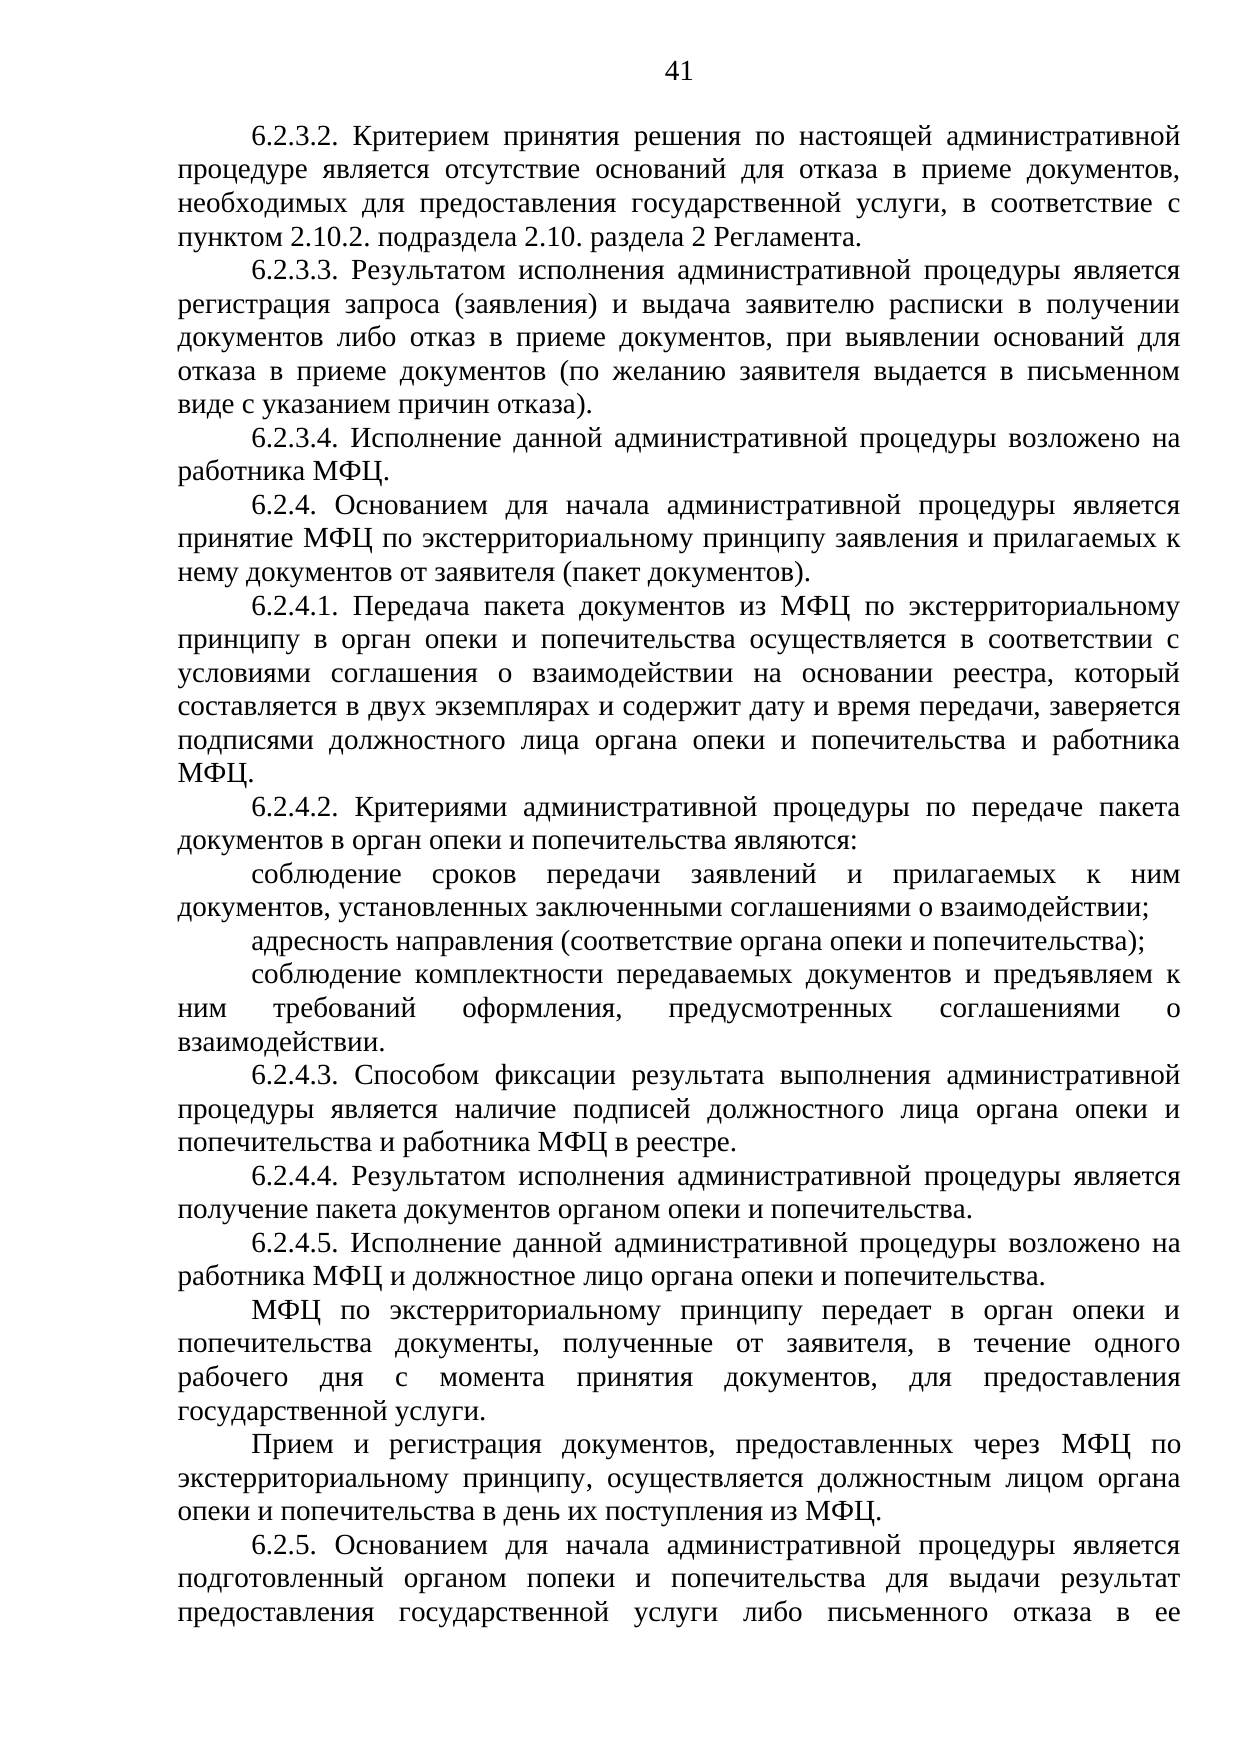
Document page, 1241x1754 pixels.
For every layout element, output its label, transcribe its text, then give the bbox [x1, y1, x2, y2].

text соблюдение сроков передачи заявлений и прилагаемых к ним документов, установленных заключенными соглашениями о взаимодействии; [177, 856, 1181, 923]
text 6.2.4.2. Критериями административной процедуры по передаче пакета документов в орган опеки и попечительства являются: [177, 789, 1181, 856]
text 6.2.4.4. Результатом исполнения административной процедуры является получение пакета документов органом опеки и попечительства. [177, 1158, 1181, 1225]
text 6.2.3.3. Результатом исполнения административной процедуры является регистрация запроса (заявления) и выдача заявителю расписки в получении документов либо отказ в приеме документов, при выявлении оснований для отказа в приеме документов (по желанию заявителя выдается в письменном виде с указанием причин отказа). [177, 252, 1181, 420]
text 6.2.4. Основанием для начала административной процедуры является принятие МФЦ по экстерриториальному принципу заявления и прилагаемых к нему документов от заявителя (пакет документов). [177, 487, 1181, 588]
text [177, 1527, 1181, 1627]
text 6.2.4.3. Способом фиксации результата выполнения административной процедуры является наличие подписей должностного лица органа опеки и попечительства и работника МФЦ в реестре. [177, 1057, 1181, 1158]
text МФЦ по экстерриториальному принципу передает в орган опеки и попечительства документы, полученные от заявителя, в течение одного рабочего дня с момента принятия документов, для предоставления государственной услуги. [177, 1292, 1181, 1426]
text 6.2.4.1. Передача пакета документов из МФЦ по экстерриториальному принципу в орган опеки и попечительства осуществляется в соответствии с условиями соглашения о взаимодействии на основании реестра, который составляется в двух экземплярах и содержит дату и время передачи, заверяется подписями должностного лица органа опеки и попечительства и работника МФЦ. [177, 588, 1181, 789]
text 6.2.3.2. Критерием принятия решения по настоящей административной процедуре является отсутствие оснований для отказа в приеме документов, необходимых для предоставления государственной услуги, в соответствие с пунктом 2.10.2. подраздела 2.10. раздела 2 Регламента. [177, 118, 1181, 252]
text адресность направления (соответствие органа опеки и попечительства); [177, 923, 1181, 957]
text Прием и регистрация документов, предоставленных через МФЦ по экстерриториальному принципу, осуществляется должностным лицом органа опеки и попечительства в день их поступления из МФЦ. [177, 1426, 1181, 1527]
text 6.2.4.5. Исполнение данной административной процедуры возложено на работника МФЦ и должностное лицо органа опеки и попечительства. [177, 1225, 1181, 1292]
text 6.2.3.4. Исполнение данной административной процедуры возложено на работника МФЦ. [177, 420, 1181, 487]
text соблюдение комплектности передаваемых документов и предъявляем к ним требований оформления, предусмотренных соглашениями о взаимодействии. [177, 957, 1181, 1057]
